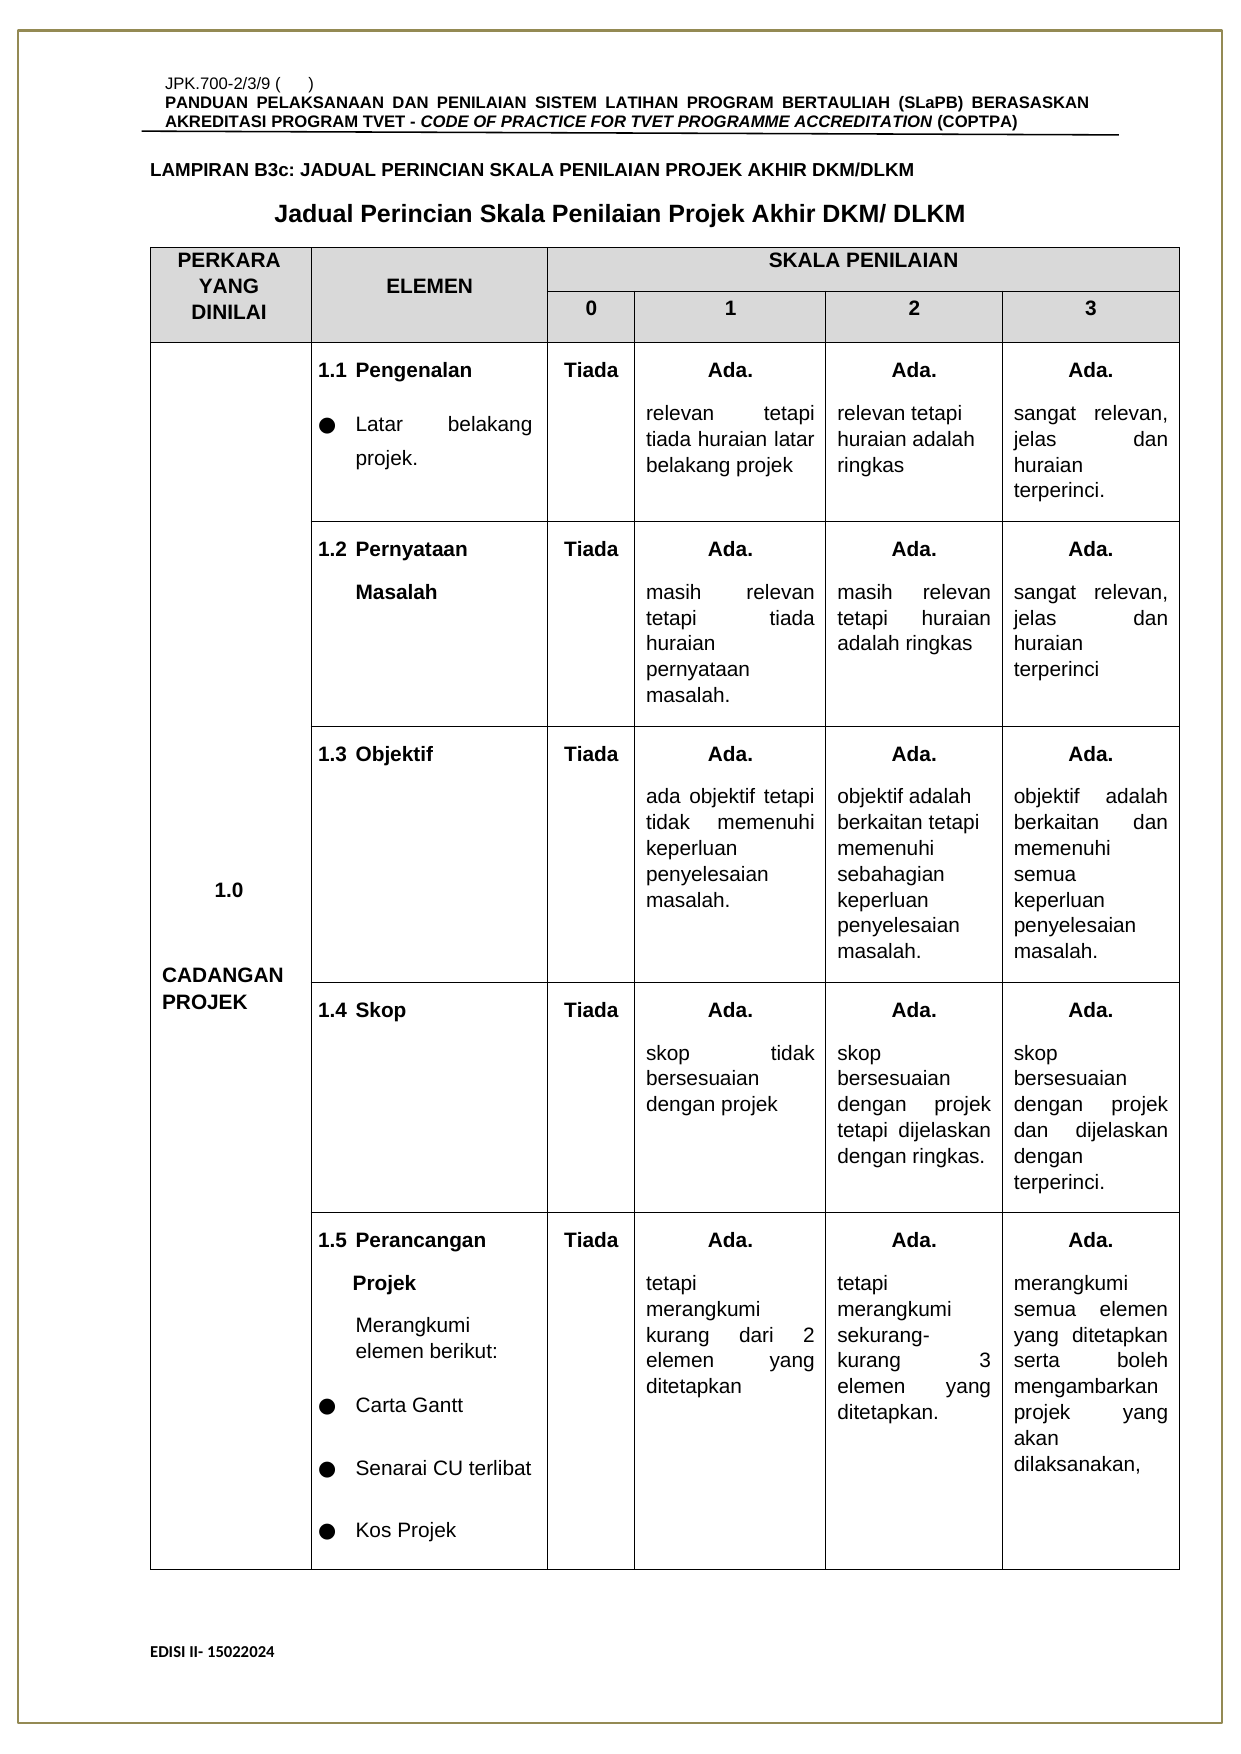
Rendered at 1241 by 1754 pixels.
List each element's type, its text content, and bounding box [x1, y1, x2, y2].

table_cell Ada. sangat relevan, jelas dan huraian terperinci [1003, 522, 1179, 726]
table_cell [826, 1213, 1002, 1568]
table_cell Ada. masih relevan tetapi huraian adalah ringkas [826, 522, 1002, 726]
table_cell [312, 1213, 547, 1568]
table_header SKALA PENILAIAN [548, 248, 1179, 291]
text Jadual Perincian Skala Penilaian Projek Akhir DKM/ DLKM [150, 199, 1090, 228]
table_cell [635, 1213, 825, 1568]
table_header PERKARA YANG DINILAI [151, 248, 311, 342]
table_cell Ada. relevan tetapi tiada huraian latar belakang projek [635, 343, 825, 521]
table_cell Ada. skop tidak bersesuaian dengan projek [635, 983, 825, 1212]
table_cell 0 [548, 292, 634, 342]
table_cell Tiada [548, 522, 634, 726]
table_cell Ada. ada objektif tetapi tidak memenuhi keperluan penyelesaian masalah. [635, 727, 825, 982]
table_cell Tiada [548, 727, 634, 982]
table_cell 3 [1003, 292, 1179, 342]
table_cell Ada. skop bersesuaian dengan projek tetapi dijelaskan dengan ringkas. [826, 983, 1002, 1212]
table_cell Ada. objektif adalah berkaitan tetapi memenuhi sebahagian keperluan penyelesaian masalah. [826, 727, 1002, 982]
table_header ELEMEN [312, 248, 547, 342]
table_cell Objektif [312, 727, 547, 982]
table_cell Tiada [548, 343, 634, 521]
table_cell Ada. sangat relevan, jelas dan huraian terperinci. [1003, 343, 1179, 521]
table_cell Pernyataan Masalah [312, 522, 547, 726]
table_cell 1.0 CADANGAN PROJEK [151, 343, 311, 1568]
table_cell Tiada [548, 1213, 634, 1568]
table_cell 1 [635, 292, 825, 342]
table_cell Pengenalan Latar belakang projek. [312, 343, 547, 521]
text LAMPIRAN B3c: JADUAL PERINCIAN SKALA PENILAIAN PROJEK AKHIR DKM/DLKM [150, 159, 1090, 181]
table_cell Tiada [548, 983, 634, 1212]
table_cell Ada. objektif adalah berkaitan dan memenuhi semua keperluan penyelesaian masalah. [1003, 727, 1179, 982]
table_cell Ada. masih relevan tetapi tiada huraian pernyataan masalah. [635, 522, 825, 726]
table_cell Ada. skop bersesuaian dengan projek dan dijelaskan dengan terperinci. [1003, 983, 1179, 1212]
table_cell Skop [312, 983, 547, 1212]
table_cell 2 [826, 292, 1002, 342]
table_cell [1003, 1213, 1179, 1568]
table_cell Ada. relevan tetapi huraian adalah ringkas [826, 343, 1002, 521]
